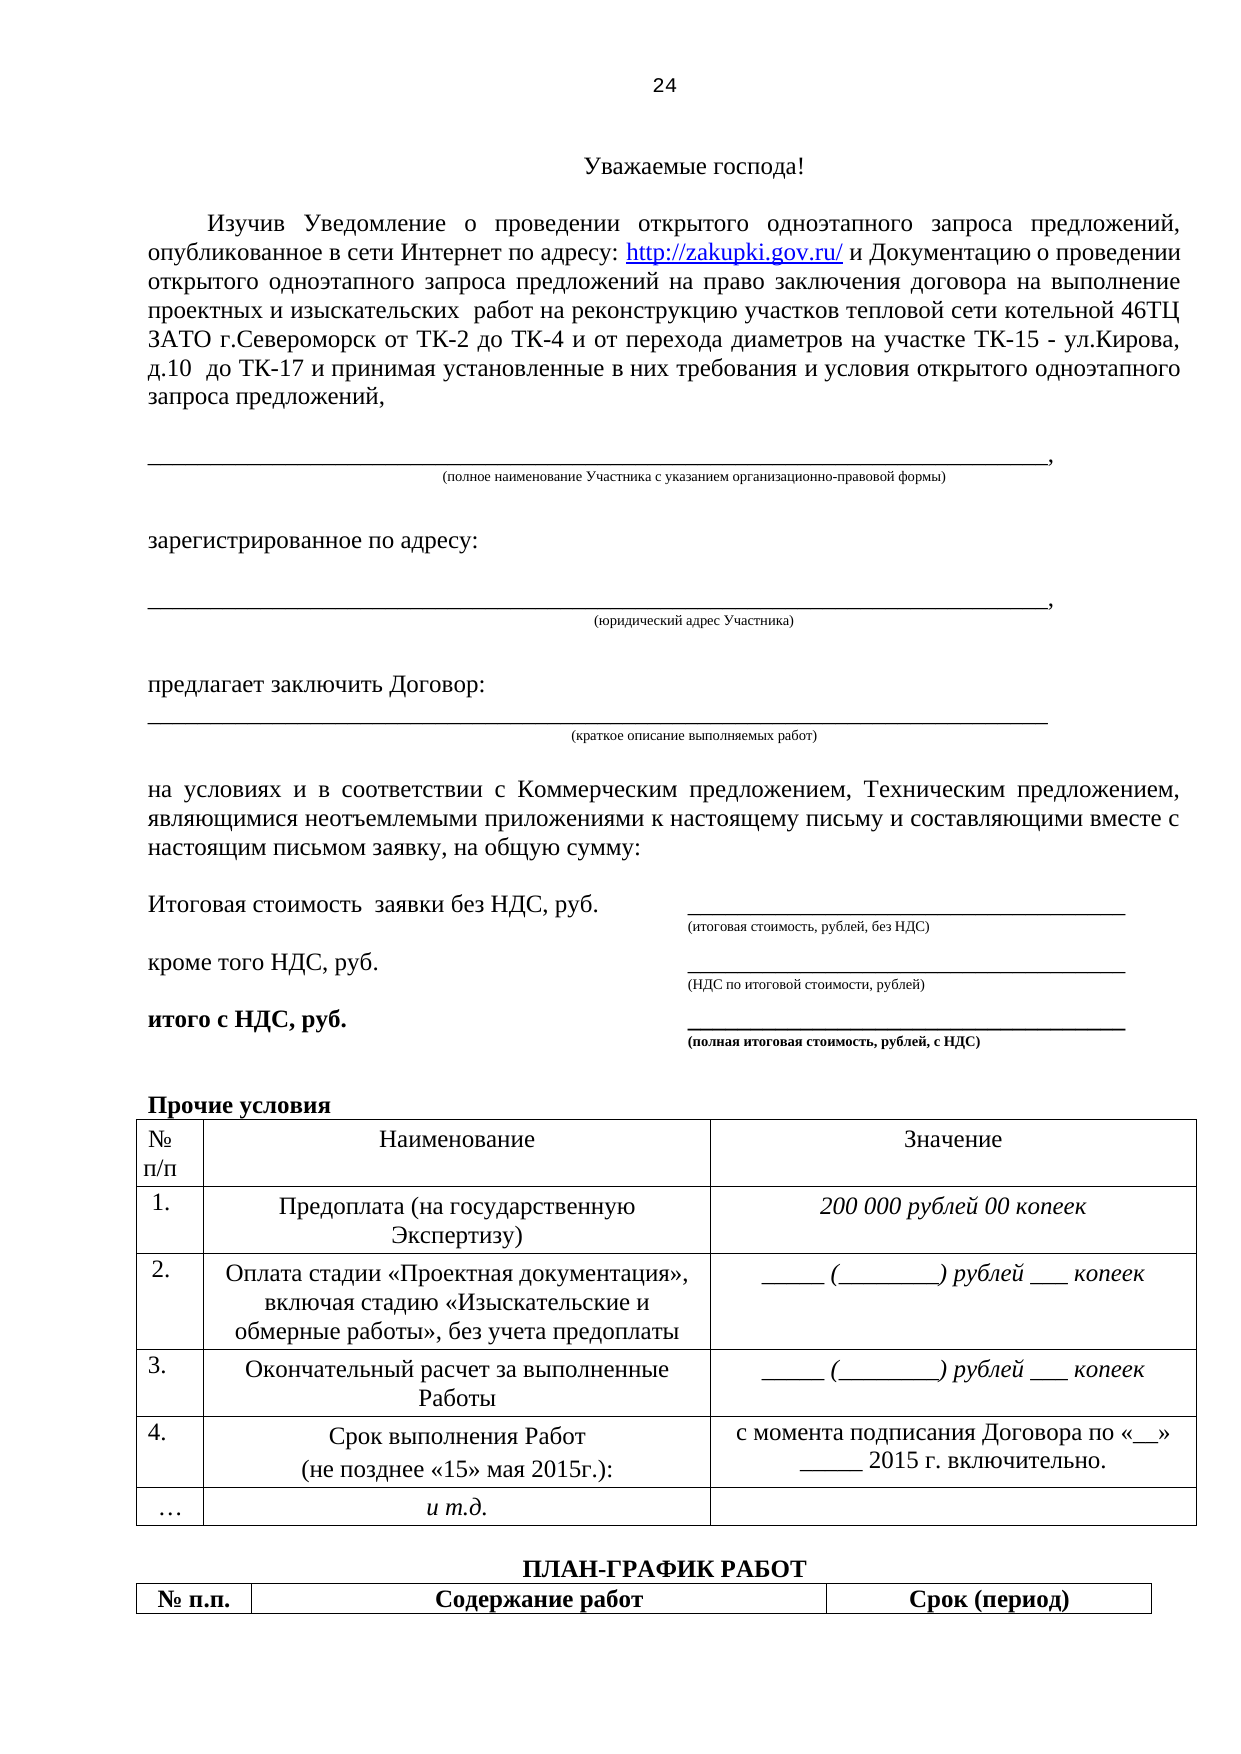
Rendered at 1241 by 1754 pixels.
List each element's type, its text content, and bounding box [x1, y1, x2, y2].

text (краткое описание выполняемых работ) [148, 726, 1181, 755]
table_cell … [137, 1488, 203, 1525]
table_header № п/п [137, 1120, 203, 1186]
table_header Значение [711, 1120, 1196, 1186]
table_cell _____ (________) рублей ___ копеек [711, 1254, 1196, 1349]
table_cell 200 000 рублей 00 копеек [711, 1187, 1196, 1253]
table_cell и т.д. [204, 1488, 710, 1525]
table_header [827, 1584, 1151, 1613]
text зарегистрированное по адресу: [148, 525, 1181, 554]
table_cell итого с НДС, руб. [136, 1004, 676, 1062]
table_header Содержание работ [252, 1584, 826, 1613]
table_cell с момента подписания Договора по «__» _____ 2015 г. включительно. [711, 1417, 1196, 1487]
table_cell ___________________________________ (полная итоговая стоимость, рублей, с НДС) [676, 1004, 1216, 1062]
table_header ___________________________________ (итоговая стоимость, рублей, без НДС) [676, 889, 1216, 947]
table_cell _____ (________) рублей ___ копеек [711, 1350, 1196, 1416]
table_cell Окончательный расчет за выполненные Работы [204, 1350, 710, 1416]
table_cell [137, 1254, 203, 1349]
table_cell Предоплата (на государственную Экспертизу) [204, 1187, 710, 1253]
table_header Наименование [204, 1120, 710, 1186]
table_cell [137, 1187, 203, 1253]
text ________________________________________________________________________, [148, 583, 1181, 611]
text на условиях и в соответствии с Коммерческим предложением, Техническим предложением, являющимися неотъемлемыми приложениями к настоящему письму и составляющими вместе с настоящим письмом заявку, на общую сумму: [148, 774, 1181, 861]
table_header Итоговая стоимость заявки без НДС, руб. [136, 889, 676, 947]
table_cell [137, 1417, 203, 1487]
text (юридический адрес Участника) [148, 611, 1181, 640]
text предлагает заключить Договор: [148, 669, 1181, 698]
table_cell Оплата стадии «Проектная документация», включая стадию «Изыскательские и обмерные работы», без учета предоплаты [204, 1254, 710, 1349]
table_cell кроме того НДС, руб. [136, 947, 676, 1004]
table_cell ___________________________________ (НДС по итоговой стоимости, рублей) [676, 947, 1216, 1004]
text Прочие условия [148, 1091, 1181, 1119]
table_cell [711, 1488, 1196, 1525]
table_cell [137, 1350, 203, 1416]
table_header № п.п. [137, 1584, 251, 1613]
text ________________________________________________________________________, [148, 439, 1181, 468]
text Изучив Уведомление о проведении открытого одноэтапного запроса предложений, опубликованное в сети Интернет по адресу: http://zakupki.gov.ru/ и Документацию о проведении открытого одноэтапного запроса предложений на право заключения договора на выполнение проектных и изыскательских работ на реконструкцию участков тепловой сети котельной 46ТЦ ЗАТО г.Североморск от ТК-2 до ТК-4 и от перехода диаметров на участке ТК-15 - ул.Кирова, д.10 до ТК-17 и принимая установленные в них требования и условия открытого одноэтапного запроса предложений, [148, 208, 1181, 410]
text Уважаемые господа! [148, 151, 1181, 180]
text (полное наименование Участника с указанием организационно-правовой формы) [148, 468, 1181, 496]
text ПЛАН-ГРАФИК РАБОТ [148, 1554, 1181, 1583]
text ________________________________________________________________________ [148, 698, 1181, 726]
table_cell Срок выполнения Работ (не позднее «15» мая 2015г.): [204, 1417, 710, 1487]
